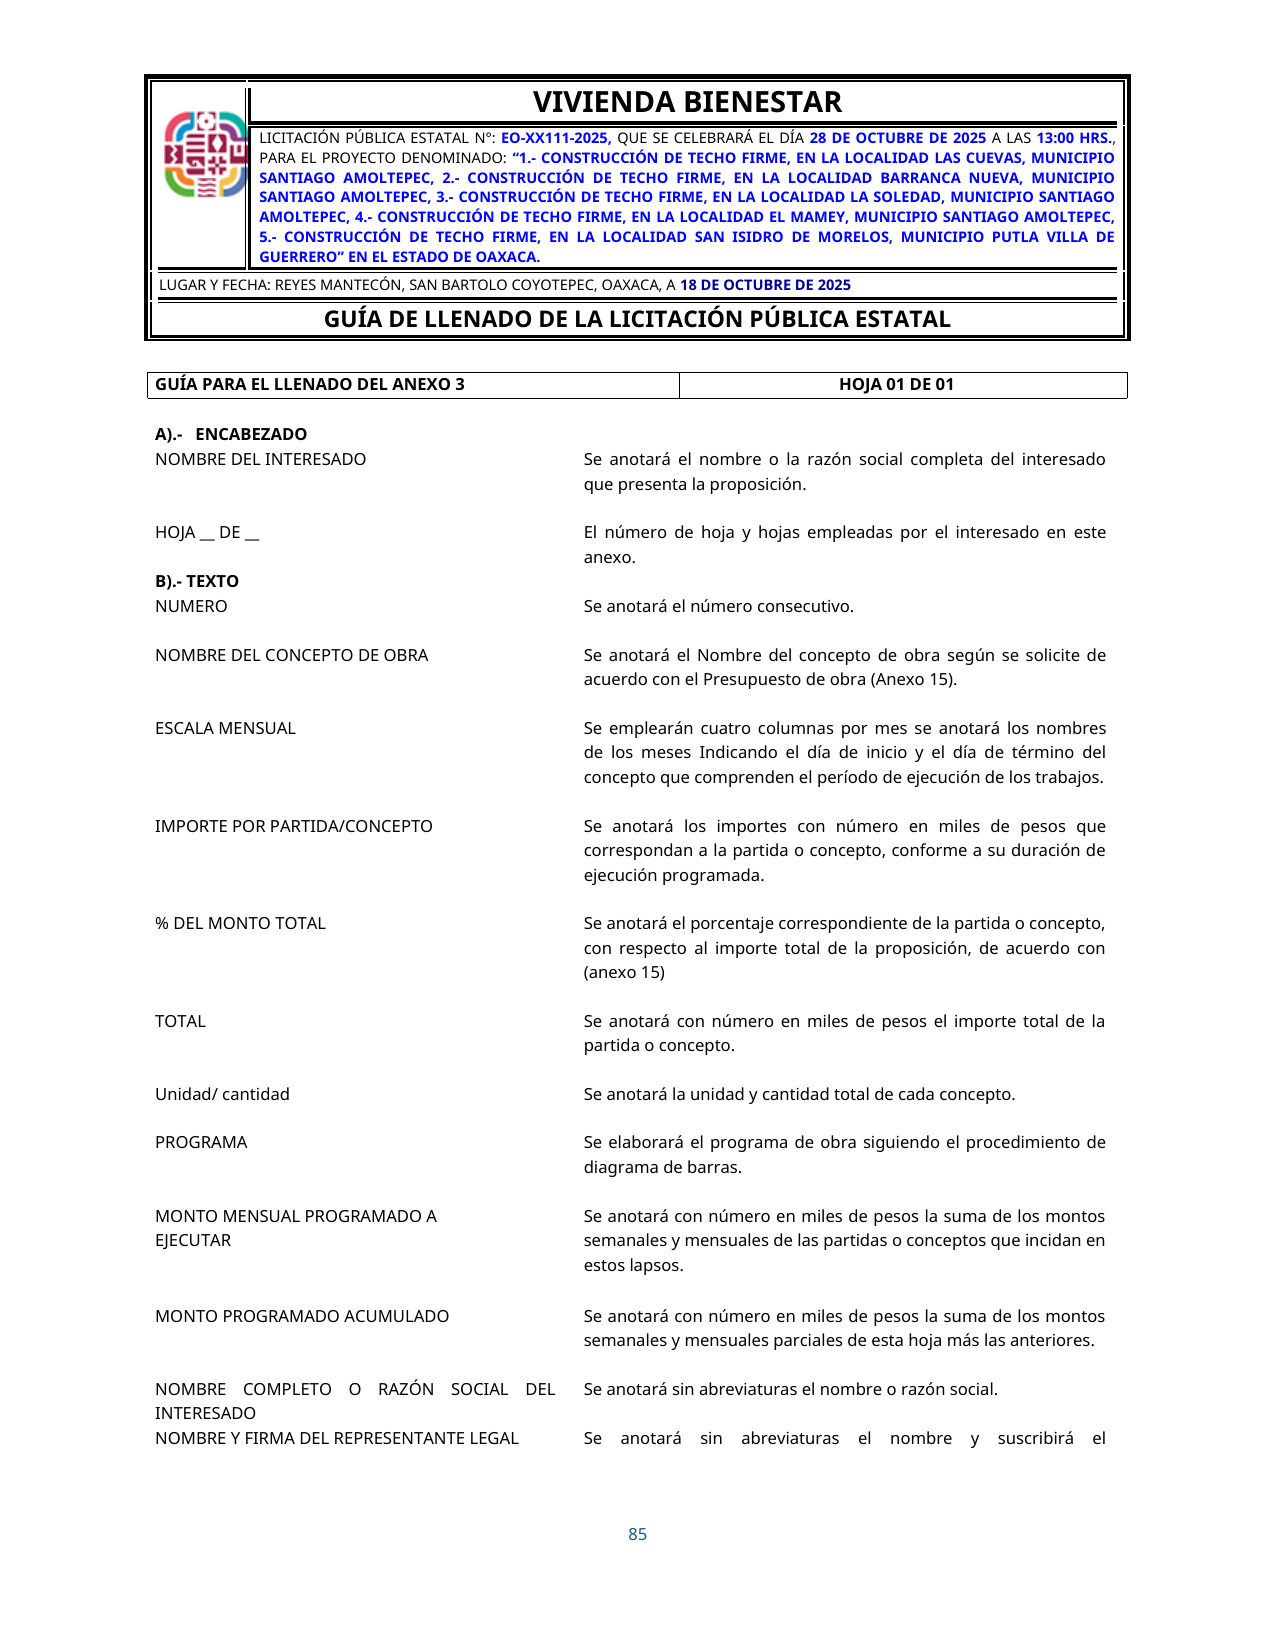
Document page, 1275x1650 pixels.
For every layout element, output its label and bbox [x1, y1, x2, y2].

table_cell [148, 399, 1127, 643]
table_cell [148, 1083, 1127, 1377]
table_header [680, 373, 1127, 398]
picture [246, 103, 260, 203]
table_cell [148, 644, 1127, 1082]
picture [251, 128, 260, 203]
picture [251, 103, 260, 121]
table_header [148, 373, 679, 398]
picture [153, 103, 245, 203]
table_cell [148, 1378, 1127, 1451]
